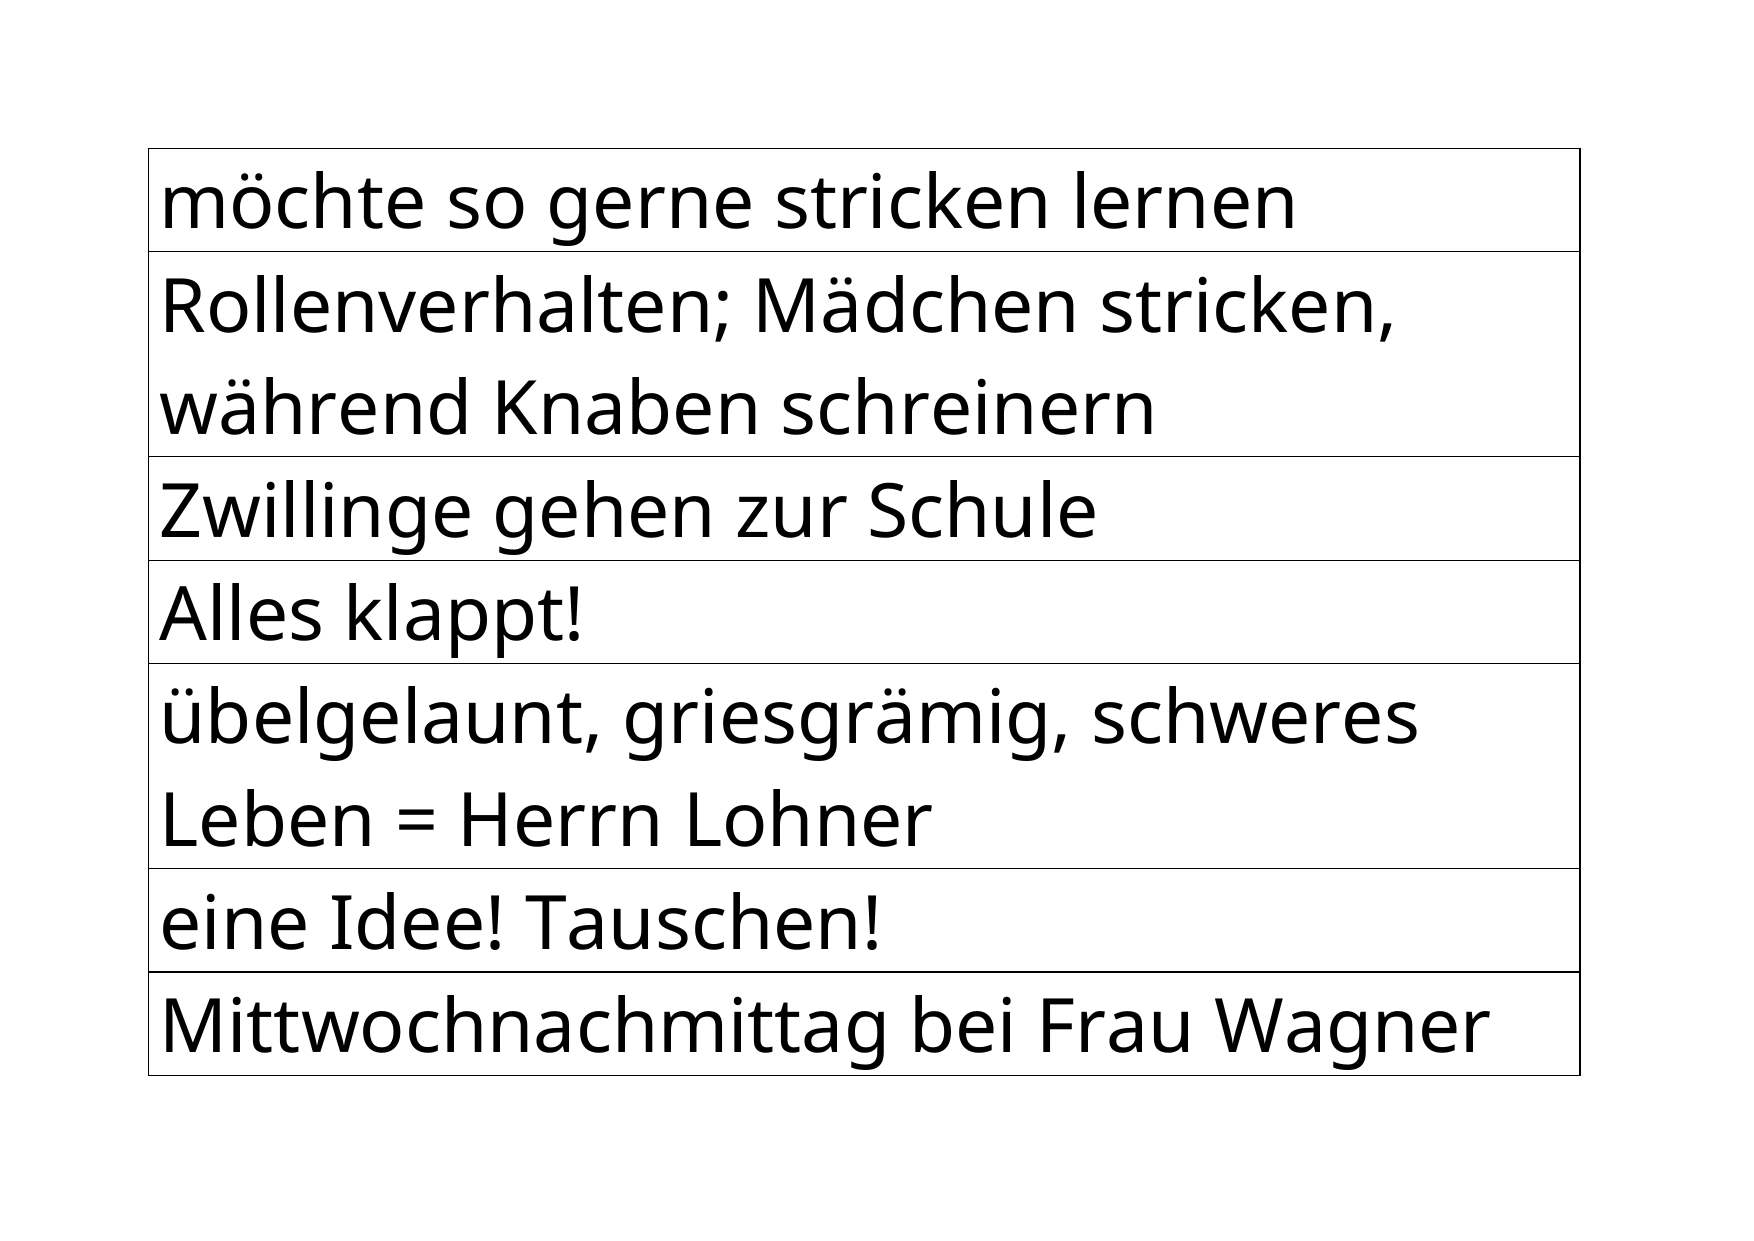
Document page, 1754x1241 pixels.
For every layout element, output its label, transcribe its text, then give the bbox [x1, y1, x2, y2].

table_cell eine Idee! Tauschen! [149, 869, 1579, 971]
table_header möchte so gerne stricken lernen [149, 149, 1579, 251]
table_cell Alles klappt! [149, 561, 1579, 663]
table_cell Mittwochnachmittag bei Frau Wagner [149, 973, 1579, 1074]
table_cell Zwillinge gehen zur Schule [149, 457, 1579, 559]
table_cell übelgelaunt, griesgrämig, schweres Leben = Herrn Lohner [149, 664, 1579, 868]
table_cell Rollenverhalten; Mädchen stricken, während Knaben schreinern [149, 252, 1579, 456]
